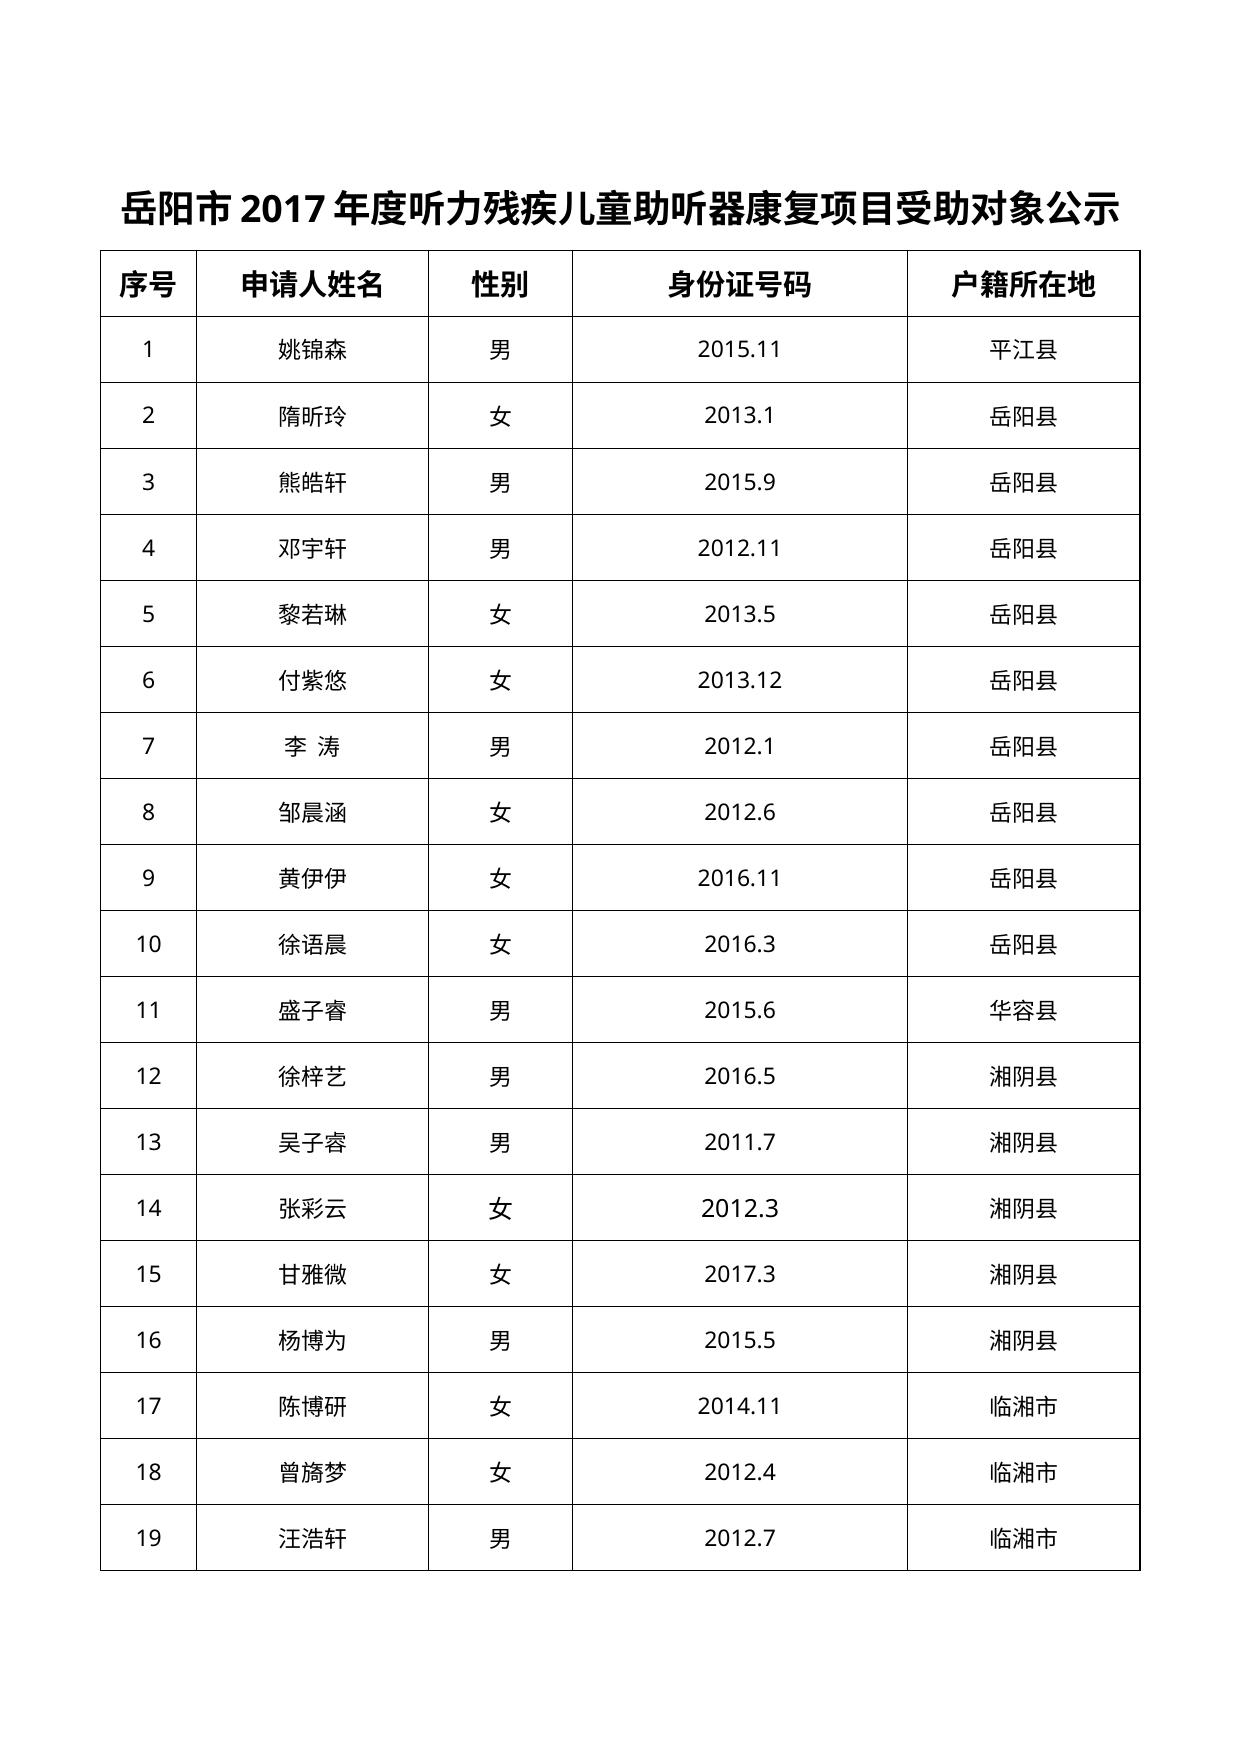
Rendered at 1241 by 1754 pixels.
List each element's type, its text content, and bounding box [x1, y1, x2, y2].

table_cell 2012.1 [573, 713, 907, 778]
table_cell 15 [101, 1241, 196, 1306]
table_cell 湘阴县 [908, 1109, 1139, 1174]
table_cell 临湘市 [908, 1439, 1139, 1504]
table_cell 1 [101, 317, 196, 382]
table_cell 临湘市 [908, 1505, 1139, 1570]
table_cell 吴子䜭 [197, 1109, 428, 1174]
table_cell 序号 [101, 251, 196, 316]
table_cell 10 [101, 911, 196, 976]
table_cell 女 [429, 581, 572, 646]
table_cell 女 [429, 1175, 572, 1240]
table_cell 18 [101, 1439, 196, 1504]
table_cell 陈博研 [197, 1373, 428, 1438]
table_cell 岳阳县 [908, 779, 1139, 844]
table_cell 男 [429, 977, 572, 1042]
table_cell 12 [101, 1043, 196, 1108]
table_cell 男 [429, 713, 572, 778]
table_cell 杨博为 [197, 1307, 428, 1372]
table_cell 姚锦森 [197, 317, 428, 382]
table_cell 户籍所在地 [908, 251, 1139, 316]
table_cell 2016.5 [573, 1043, 907, 1108]
table_cell 女 [429, 1373, 572, 1438]
table_cell 2012.6 [573, 779, 907, 844]
table_cell 平江县 [908, 317, 1139, 382]
table_cell 徐梓艺 [197, 1043, 428, 1108]
table_cell 临湘市 [908, 1373, 1139, 1438]
table_cell 男 [429, 449, 572, 514]
table_cell 华容县 [908, 977, 1139, 1042]
table_cell 2016.3 [573, 911, 907, 976]
table_cell 女 [429, 647, 572, 712]
table_cell 岳阳县 [908, 713, 1139, 778]
table_cell 岳阳县 [908, 647, 1139, 712]
table_cell 4 [101, 515, 196, 580]
table_cell 性别 [429, 251, 572, 316]
table_cell 女 [429, 779, 572, 844]
table_cell 女 [429, 911, 572, 976]
table_cell 男 [429, 1043, 572, 1108]
table_cell 付紫悠 [197, 647, 428, 712]
table_cell 男 [429, 1307, 572, 1372]
table_cell 湘阴县 [908, 1307, 1139, 1372]
table_cell 岳阳县 [908, 845, 1139, 910]
table_cell 男 [429, 1109, 572, 1174]
table_cell 岳阳县 [908, 911, 1139, 976]
table_cell 隋昕玲 [197, 383, 428, 448]
table_cell 17 [101, 1373, 196, 1438]
table_cell 女 [429, 845, 572, 910]
table_cell 2014.11 [573, 1373, 907, 1438]
table_cell 黄伊伊 [197, 845, 428, 910]
table_cell 汪浩轩 [197, 1505, 428, 1570]
table_cell 7 [101, 713, 196, 778]
table_cell 8 [101, 779, 196, 844]
table_cell 5 [101, 581, 196, 646]
table_header 岳阳市2017年度听力残疾儿童助听器康复项目受助对象公示 [100, 162, 1140, 249]
table_cell 6 [101, 647, 196, 712]
table_cell 申请人姓名 [197, 251, 428, 316]
table_cell 男 [429, 1505, 572, 1570]
table_cell 2016.11 [573, 845, 907, 910]
table_cell 男 [429, 515, 572, 580]
table_cell 岳阳县 [908, 581, 1139, 646]
table_cell 湘阴县 [908, 1175, 1139, 1240]
table_cell 邓宇轩 [197, 515, 428, 580]
table_cell 女 [429, 1439, 572, 1504]
table_cell 2012.4 [573, 1439, 907, 1504]
table_cell 盛子睿 [197, 977, 428, 1042]
table_cell 19 [101, 1505, 196, 1570]
table_cell 3 [101, 449, 196, 514]
table_cell 岳阳县 [908, 383, 1139, 448]
table_cell 2011.7 [573, 1109, 907, 1174]
table_cell 张彩云 [197, 1175, 428, 1240]
table_cell 徐语晨 [197, 911, 428, 976]
table_cell 2012.3 [573, 1175, 907, 1240]
table_cell 身份证号码 [573, 251, 907, 316]
table_cell 甘雅微 [197, 1241, 428, 1306]
table_cell 岳阳县 [908, 515, 1139, 580]
table_cell 2012.7 [573, 1505, 907, 1570]
table_cell 邹晨涵 [197, 779, 428, 844]
table_cell 熊皓轩 [197, 449, 428, 514]
table_cell 2015.9 [573, 449, 907, 514]
table_cell 曾旖梦 [197, 1439, 428, 1504]
table_cell 14 [101, 1175, 196, 1240]
table_cell 2015.5 [573, 1307, 907, 1372]
table_cell 2017.3 [573, 1241, 907, 1306]
table_cell 湘阴县 [908, 1043, 1139, 1108]
table_cell 岳阳县 [908, 449, 1139, 514]
table_cell 11 [101, 977, 196, 1042]
table_cell 女 [429, 383, 572, 448]
table_cell 9 [101, 845, 196, 910]
table_cell 女 [429, 1241, 572, 1306]
table_cell 16 [101, 1307, 196, 1372]
table_cell 2015.11 [573, 317, 907, 382]
table_cell 黎若琳 [197, 581, 428, 646]
table_cell 2 [101, 383, 196, 448]
table_cell 湘阴县 [908, 1241, 1139, 1306]
table_cell 2013.12 [573, 647, 907, 712]
table_cell 男 [429, 317, 572, 382]
table_cell 2015.6 [573, 977, 907, 1042]
table_cell 2013.1 [573, 383, 907, 448]
table_cell 2013.5 [573, 581, 907, 646]
table_cell 李 涛 [197, 713, 428, 778]
table_cell 2012.11 [573, 515, 907, 580]
table_cell 13 [101, 1109, 196, 1174]
